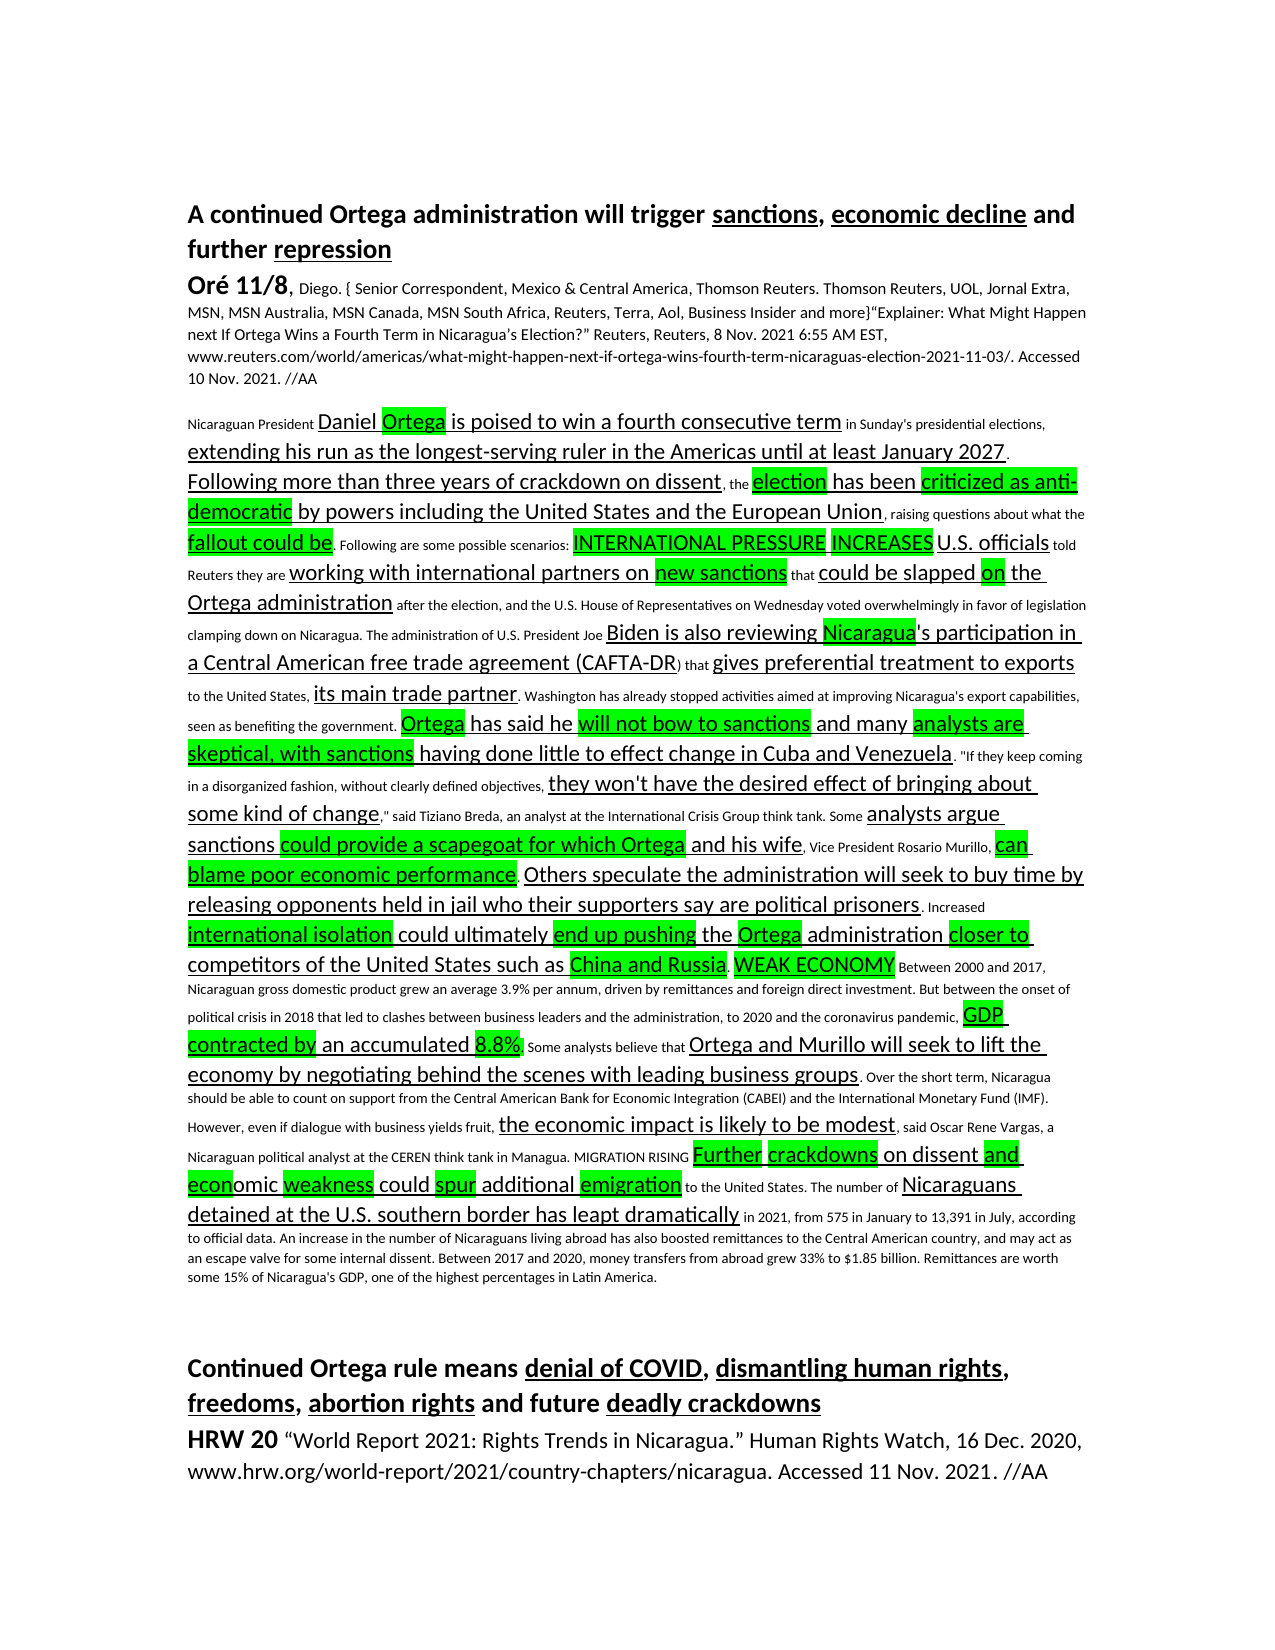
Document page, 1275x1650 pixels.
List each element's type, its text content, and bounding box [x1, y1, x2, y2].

text Oré 11/8, Diego. { Senior Correspondent, Mexico & Central America, Thomson Reuters. Thomson Reuters, UOL, Jornal Extra, MSN, MSN Australia, MSN Canada, MSN South Africa, Reuters, Terra, Aol, Business Insider and more}“Explainer: What Might Happen next If Ortega Wins a Fourth Term in Nicaragua’s Election?” Reuters, Reuters, 8 Nov. 2021 6:55 AM EST, www.reuters.com/world/americas/what-might-happen-next-if-ortega-wins-fourth-term-nicaraguas-election-2021-11-03/. Accessed 10 Nov. 2021. //AA [187, 268, 1087, 389]
text Nicaraguan President Daniel Ortega is poised to win a fourth consecutive term in Sunday's presidential elections, extending his run as the longest-serving ruler in the Americas until at least January 2027. Following more than three years of crackdown on dissent, the election has been criticized as anti-democratic by powers including the United States and the European Union, raising questions about what the fallout could be. Following are some possible scenarios: INTERNATIONAL PRESSURE INCREASES U.S. officials told Reuters they are working with international partners on new sanctions that could be slapped on the Ortega administration after the election, and the U.S. House of Representatives on Wednesday voted overwhelmingly in favor of legislation clamping down on Nicaragua. The administration of U.S. President Joe Biden is also reviewing Nicaragua's participation in a Central American free trade agreement (CAFTA-DR) that gives preferential treatment to exports to the United States, its main trade partner. Washington has already stopped activities aimed at improving Nicaragua's export capabilities, seen as benefiting the government. Ortega has said he will not bow to sanctions and many analysts are skeptical, with sanctions having done little to effect change in Cuba and Venezuela. "If they keep coming in a disorganized fashion, without clearly defined objectives, they won't have the desired effect of bringing about some kind of change," said Tiziano Breda, an analyst at the International Crisis Group think tank. Some analysts argue sanctions could provide a scapegoat for which Ortega and his wife, Vice President Rosario Murillo, can blame poor economic performance. Others speculate the administration will seek to buy time by releasing opponents held in jail who their supporters say are political prisoners. Increased international isolation could ultimately end up pushing the Ortega administration closer to competitors of the United States such as China and Russia. WEAK ECONOMY Between 2000 and 2017, Nicaraguan gross domestic product grew an average 3.9% per annum, driven by remittances and foreign direct investment. But between the onset of political crisis in 2018 that led to clashes between business leaders and the administration, to 2020 and the coronavirus pandemic, GDP contracted by an accumulated 8.8%. Some analysts believe that Ortega and Murillo will seek to lift the economy by negotiating behind the scenes with leading business groups. Over the short term, Nicaragua should be able to count on support from the Central American Bank for Economic Integration (CABEI) and the International Monetary Fund (IMF). However, even if dialogue with business yields fruit, the economic impact is likely to be modest, said Oscar Rene Vargas, a Nicaraguan political analyst at the CEREN think tank in Managua. MIGRATION RISING Further crackdowns on dissent and economic weakness could spur additional emigration to the United States. The number of Nicaraguans detained at the U.S. southern border has leapt dramatically in 2021, from 575 in January to 13,391 in July, according to official data. An increase in the number of Nicaraguans living abroad has also boosted remittances to the Central American country, and may act as an escape valve for some internal dissent. Between 2017 and 2020, money transfers from abroad grew 33% to $1.85 billion. Remittances are worth some 15% of Nicaragua's GDP, one of the highest percentages in Latin America. [187, 407, 1087, 1286]
subtitle A continued Ortega administration will trigger sanctions, economic decline and further repression [187, 197, 1087, 266]
text HRW 20 “World Report 2021: Rights Trends in Nicaragua.” Human Rights Watch, 16 Dec. 2020, www.hrw.org/world-report/2021/country-chapters/nicaragua. Accessed 11 Nov. 2021. //AA [187, 1422, 1087, 1485]
subtitle Continued Ortega rule means denial of COVID, dismantling human rights, freedoms, abortion rights and future deadly crackdowns [187, 1351, 1087, 1419]
